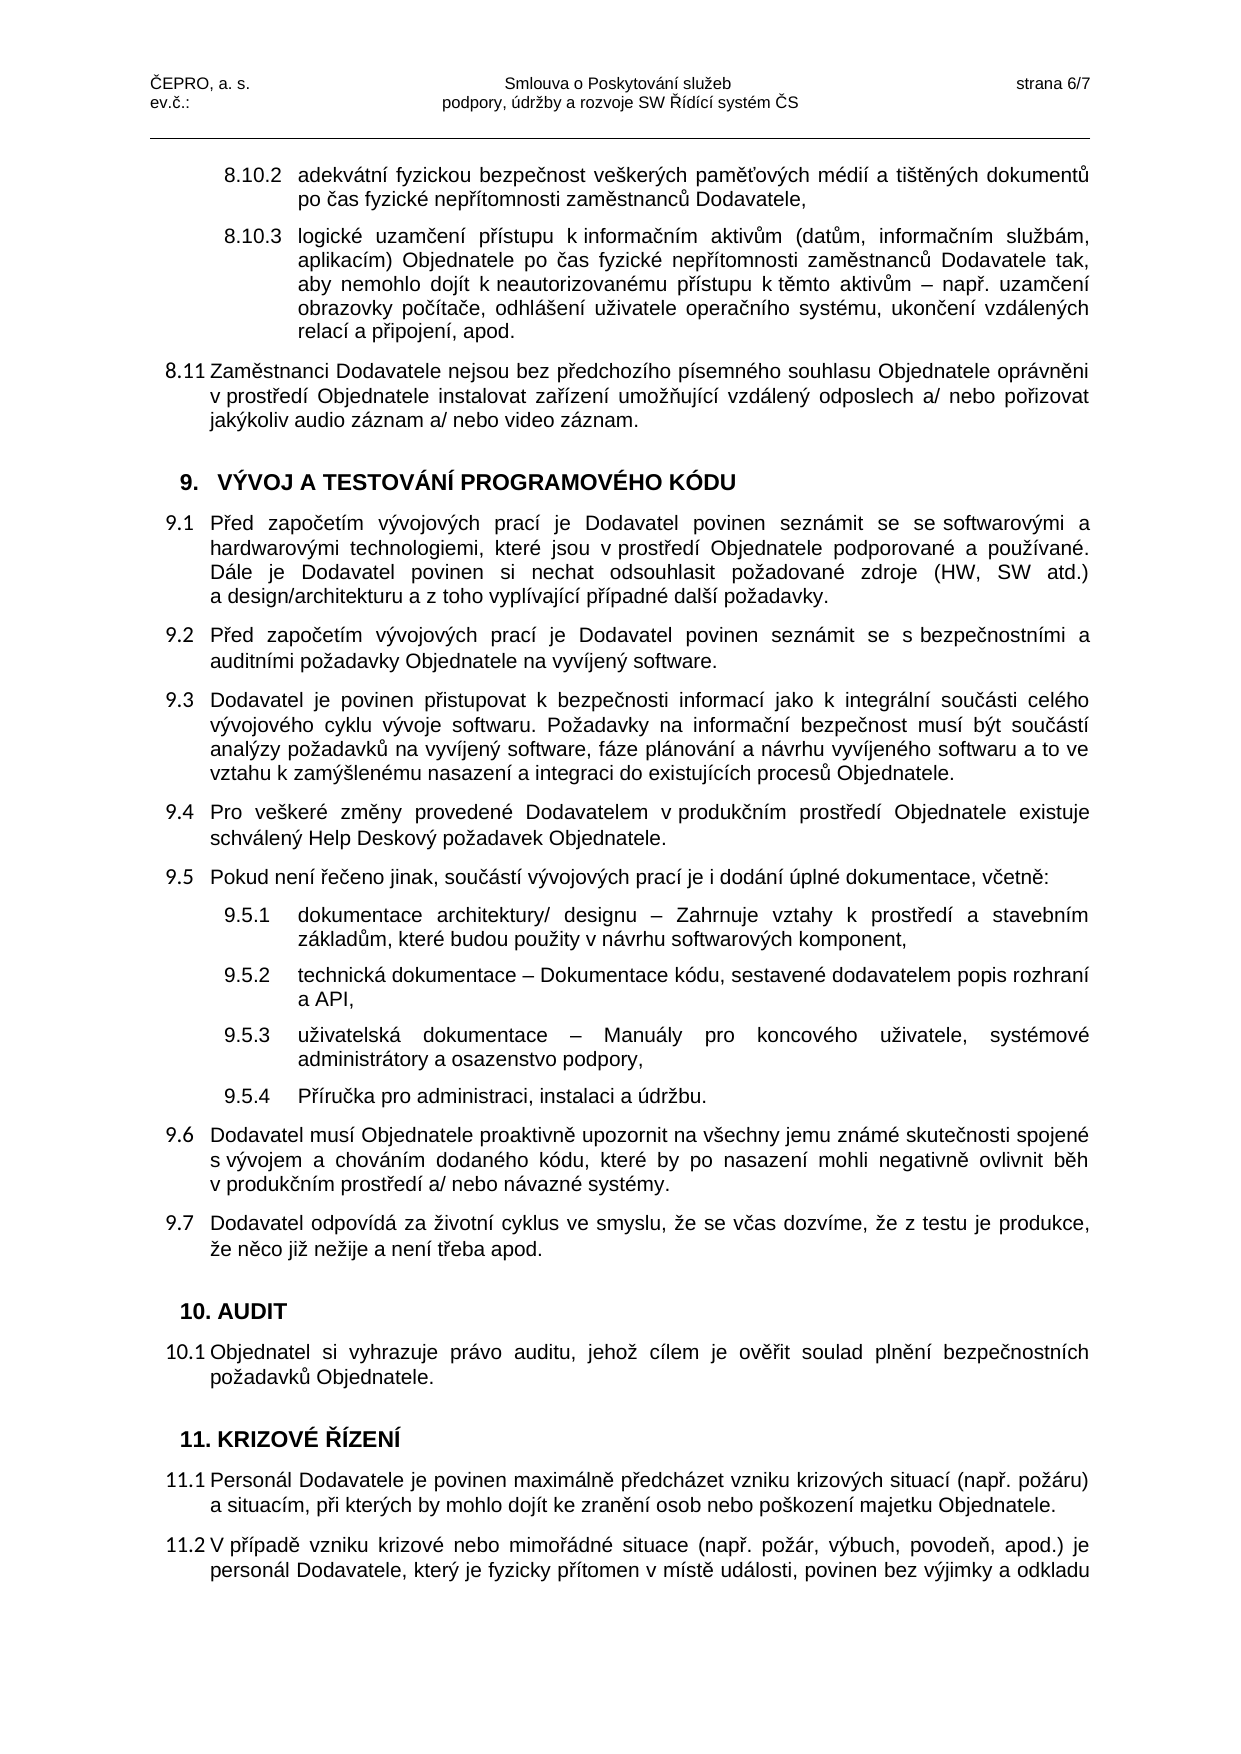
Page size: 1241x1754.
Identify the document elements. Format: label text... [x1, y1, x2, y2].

list adekvátní fyzickou bezpečnost veškerých paměťových médií a tištěných dokumentů po čas fyzické nepřítomnosti zaměstnanců Dodavatele, [224, 163, 1090, 211]
subtitle Audit [179, 1298, 1090, 1324]
list Dodavatel odpovídá za životní cyklus ve smyslu, že se včas dozvíme, že z testu je produkce, že něco již nežije a není třeba apod. [165, 1208, 1090, 1261]
list dokumentace architektury/ designu – Zahrnuje vztahy k prostředí a stavebním základům, které budou použity v návrhu softwarových komponent, [224, 902, 1090, 950]
list Objednatel si vyhrazuje právo auditu, jehož cílem je ověřit soulad plnění bezpečnostních požadavků Objednatele. [165, 1337, 1090, 1389]
list technická dokumentace – Dokumentace kódu, sestavené dodavatelem popis rozhraní a API, [224, 963, 1090, 1011]
list Dodavatel musí Objednatele proaktivně upozornit na všechny jemu známé skutečnosti spojené s vývojem a chováním dodaného kódu, které by po nasazení mohli negativně ovlivnit běh v produkčním prostředí a/ nebo návazné systémy. [165, 1120, 1090, 1196]
list Před započetím vývojových prací je Dodavatel povinen seznámit se s bezpečnostními a auditními požadavky Objednatele na vyvíjený software. [165, 621, 1090, 672]
list Pro veškeré změny provedené Dodavatelem v produkčním prostředí Objednatele existuje schválený Help Deskový požadavek Objednatele. [165, 797, 1090, 849]
subtitle Krizové řízení [179, 1426, 1090, 1453]
list Zaměstnanci Dodavatele nejsou bez předchozího písemného souhlasu Objednatele oprávněni v prostředí Objednatele instalovat zařízení umožňující vzdálený odposlech a/ nebo pořizovat jakýkoliv audio záznam a/ nebo video záznam. [165, 356, 1090, 432]
list Před započetím vývojových prací je Dodavatel povinen seznámit se se softwarovými a hardwarovými technologiemi, které jsou v prostředí Objednatele podporované a používané. Dále je Dodavatel povinen si nechat odsouhlasit požadované zdroje (HW, SW atd.) a design/architekturu a z toho vyplívající případné další požadavky. [165, 508, 1090, 608]
subtitle Vývoj a testování programového kódu [179, 469, 1090, 496]
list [165, 1530, 1090, 1582]
list uživatelská dokumentace – Manuály pro koncového uživatele, systémové administrátory a osazenstvo podpory, [224, 1023, 1090, 1071]
list Dodavatel je povinen přistupovat k bezpečnosti informací jako k integrální součásti celého vývojového cyklu vývoje softwaru. Požadavky na informační bezpečnost musí být součástí analýzy požadavků na vyvíjený software, fáze plánování a návrhu vyvíjeného softwaru a to ve vztahu k zamýšlenému nasazení a integraci do existujících procesů Objednatele. [165, 685, 1090, 785]
list Personál Dodavatele je povinen maximálně předcházet vzniku krizových situací (např. požáru) a situacím, při kterých by mohlo dojít ke zranění osob nebo poškození majetku Objednatele. [165, 1465, 1090, 1517]
list logické uzamčení přístupu k informačním aktivům (datům, informačním službám, aplikacím) Objednatele po čas fyzické nepřítomnosti zaměstnanců Dodavatele tak, aby nemohlo dojít k neautorizovanému přístupu k těmto aktivům – např. uzamčení obrazovky počítače, odhlášení uživatele operačního systému, ukončení vzdálených relací a připojení, apod. [224, 223, 1090, 343]
list Pokud není řečeno jinak, součástí vývojových prací je i dodání úplné dokumentace, včetně: [165, 862, 1090, 890]
list Příručka pro administraci, instalaci a údržbu. [224, 1084, 1090, 1108]
